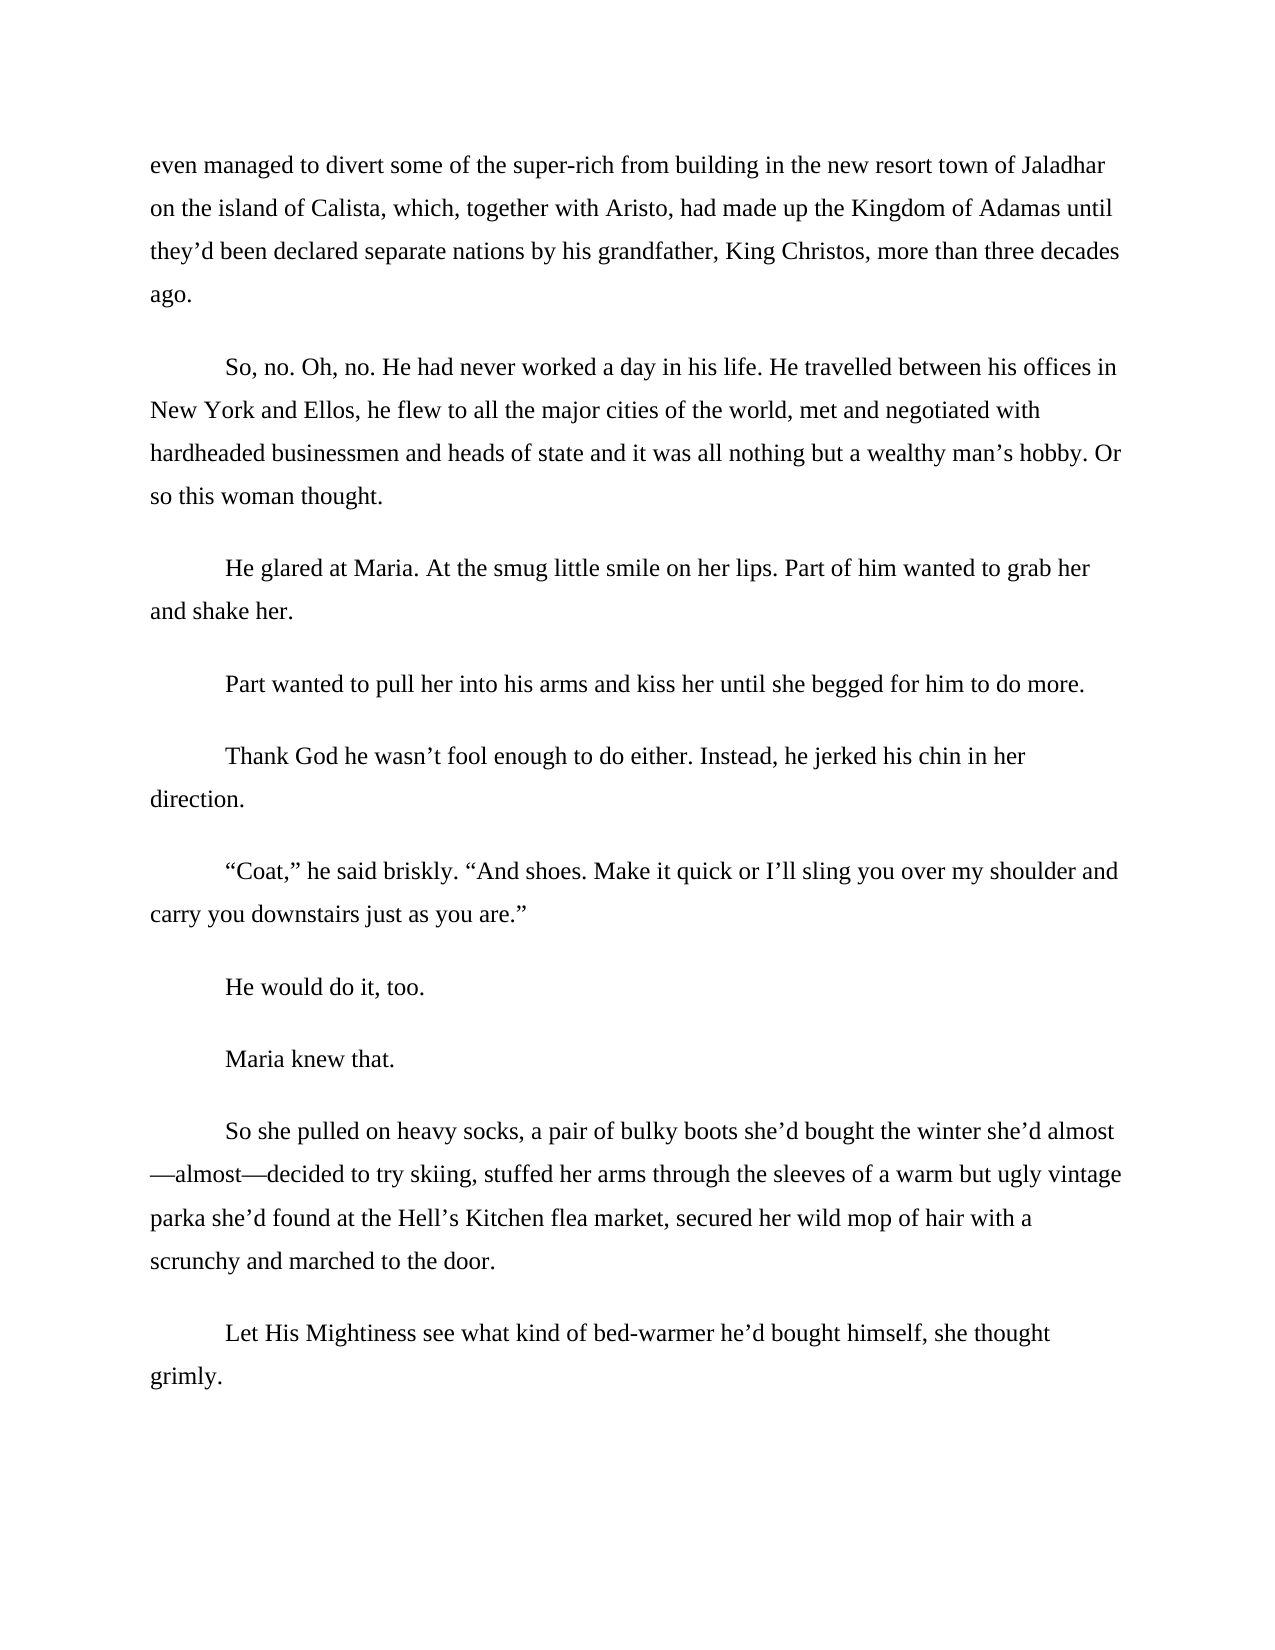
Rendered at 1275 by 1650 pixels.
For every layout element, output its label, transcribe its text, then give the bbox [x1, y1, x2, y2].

text So, no. Oh, no. He had never worked a day in his life. He travelled between his offices in New York and Ellos, he flew to all the major cities of the world, met and negotiated with hardheaded businessmen and heads of state and it was all nothing but a wealthy man’s hobby. Or so this woman thought. [150, 352, 1125, 510]
text Maria knew that. [150, 1044, 1125, 1073]
text Let His Mightiness see what kind of bed-warmer he’d bought himself, she thought grimly. [150, 1318, 1125, 1390]
text So she pulled on heavy socks, a pair of bulky boots she’d bought the winter she’d almost—almost—decided to try skiing, stuffed her arms through the sleeves of a warm but ugly vintage parka she’d found at the Hell’s Kitchen flea market, secured her wild mop of hair with a scrunchy and marched to the door. [150, 1116, 1125, 1274]
text He would do it, too. [150, 972, 1125, 1001]
text “Coat,” he said briskly. “And shoes. Make it quick or I’ll sling you over my shoulder and carry you downstairs just as you are.” [150, 856, 1125, 928]
text He glared at Maria. At the smug little smile on her lips. Part of him wanted to grab her and shake her. [150, 553, 1125, 625]
text Part wanted to pull her into his arms and kiss her until she begged for him to do more. [150, 669, 1125, 697]
text Thank God he wasn’t fool enough to do either. Instead, he jerked his chin in her direction. [150, 741, 1125, 813]
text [150, 150, 1125, 308]
